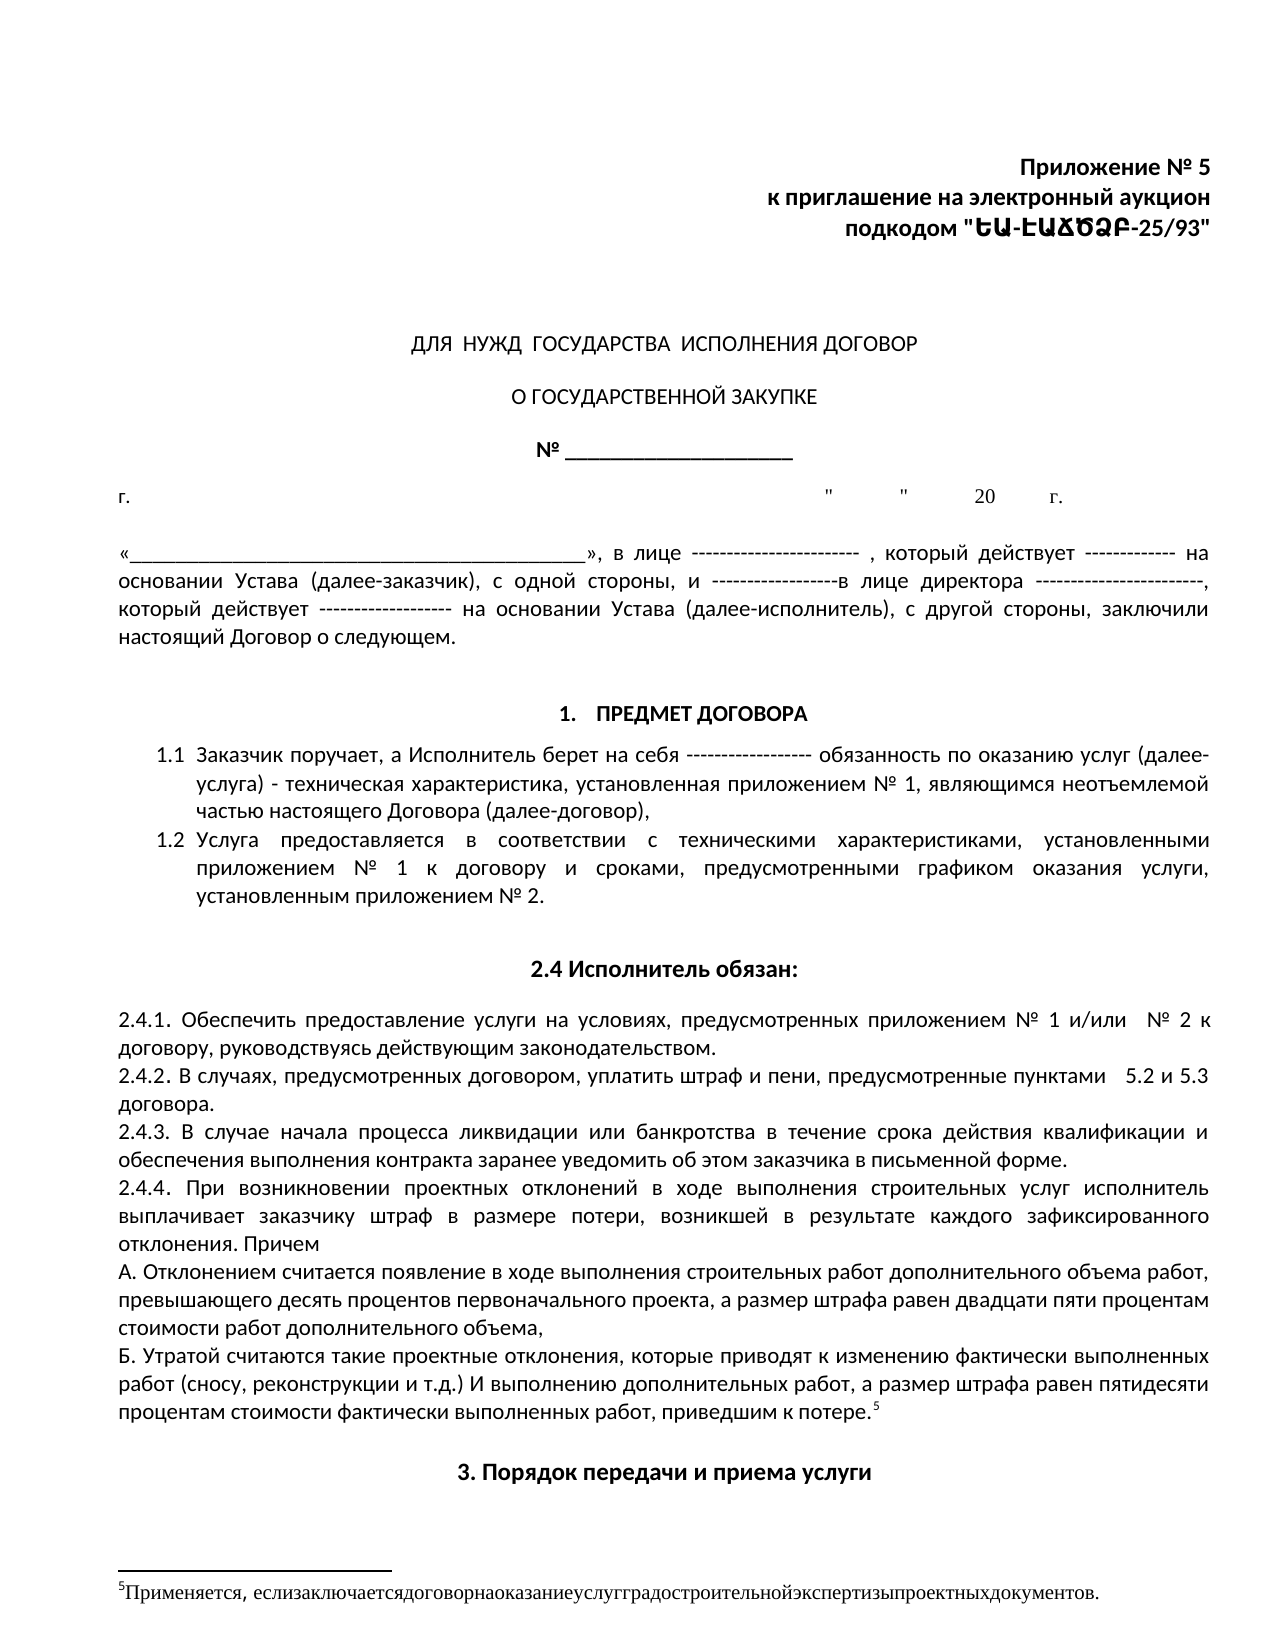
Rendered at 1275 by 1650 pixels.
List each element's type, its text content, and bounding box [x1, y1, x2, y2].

text 2.4 Исполнитель обязан: [118, 953, 1211, 984]
text Приложение № 5 [118, 151, 1211, 181]
list Услуга предоставляется в соответствии с техническими характеристиками, установленными приложением № 1 к договору и сроками, предусмотренными графиком оказания услуги, установленным приложением № 2. [156, 825, 1211, 909]
text 2.4.3. В случае начала процесса ликвидации или банкротства в течение срока действия квалификации и обеспечения выполнения контракта заранее уведомить об этом заказчика в письменной форме. [118, 1117, 1211, 1173]
text 3. Порядок передачи и приема услуги [118, 1456, 1211, 1486]
table_header " " 20 г. [591, 484, 1074, 538]
list ПРЕДМЕТ ДОГОВОРА [156, 699, 1211, 727]
text № ____________________ [118, 435, 1211, 463]
list Заказчик поручает, а Исполнитель берет на себя ------------------ обязанность по оказанию услуг (далее-услуга) - техническая характеристика, установленная приложением № 1, являющимся неотъемлемой частью настоящего Договора (далее-договор), [156, 741, 1211, 825]
text 2.4.4․ При возникновении проектных отклонений в ходе выполнения строительных услуг исполнитель выплачивает заказчику штраф в размере потери, возникшей в результате каждого зафиксированного отклонения. Причем [118, 1173, 1211, 1257]
text Б. Утратой считаются такие проектные отклонения, которые приводят к изменению фактически выполненных работ (сносу, реконструкции и т.д.) И выполнению дополнительных работ, а размер штрафа равен пятидесяти процентам стоимости фактически выполненных работ, приведшим к потере. [118, 1341, 1211, 1425]
table_header г. [107, 484, 591, 538]
text А. Отклонением считается появление в ходе выполнения строительных работ дополнительного объема работ, превышающего десять процентов первоначального проекта, а размер штрафа равен двадцати пяти процентам стоимости работ дополнительного объема, [118, 1257, 1211, 1341]
text к приглашение на электронный аукцион [148, 181, 1211, 212]
text ДЛЯ НУЖД ГОСУДАРСТВА ИСПОЛНЕНИЯ ДОГОВОР [118, 329, 1211, 357]
text «________________________________________», в лице ------------------------ , который действует ------------- на основании Устава (далее-заказчик), с одной стороны, и ------------------в лице директора ------------------------, который действует ------------------- на основании Устава (далее-исполнитель), с другой стороны, заключили настоящий Договор о следующем. [118, 538, 1211, 650]
text подкодом "ԵԱ-ԷԱՃԾՁԲ-25/93" [148, 212, 1211, 242]
text 2.4.2․ В случаях, предусмотренных договором, уплатить штраф и пени, предусмотренные пунктами 5.2 и 5.3 договора. [118, 1061, 1211, 1117]
text 2.4.1․ Обеспечить предоставление услуги на условиях, предусмотренных приложением № 1 и/или № 2 к договору, руководствуясь действующим законодательством. [118, 1005, 1211, 1061]
text О ГОСУДАРСТВЕННОЙ ЗАКУПКЕ [118, 382, 1211, 410]
